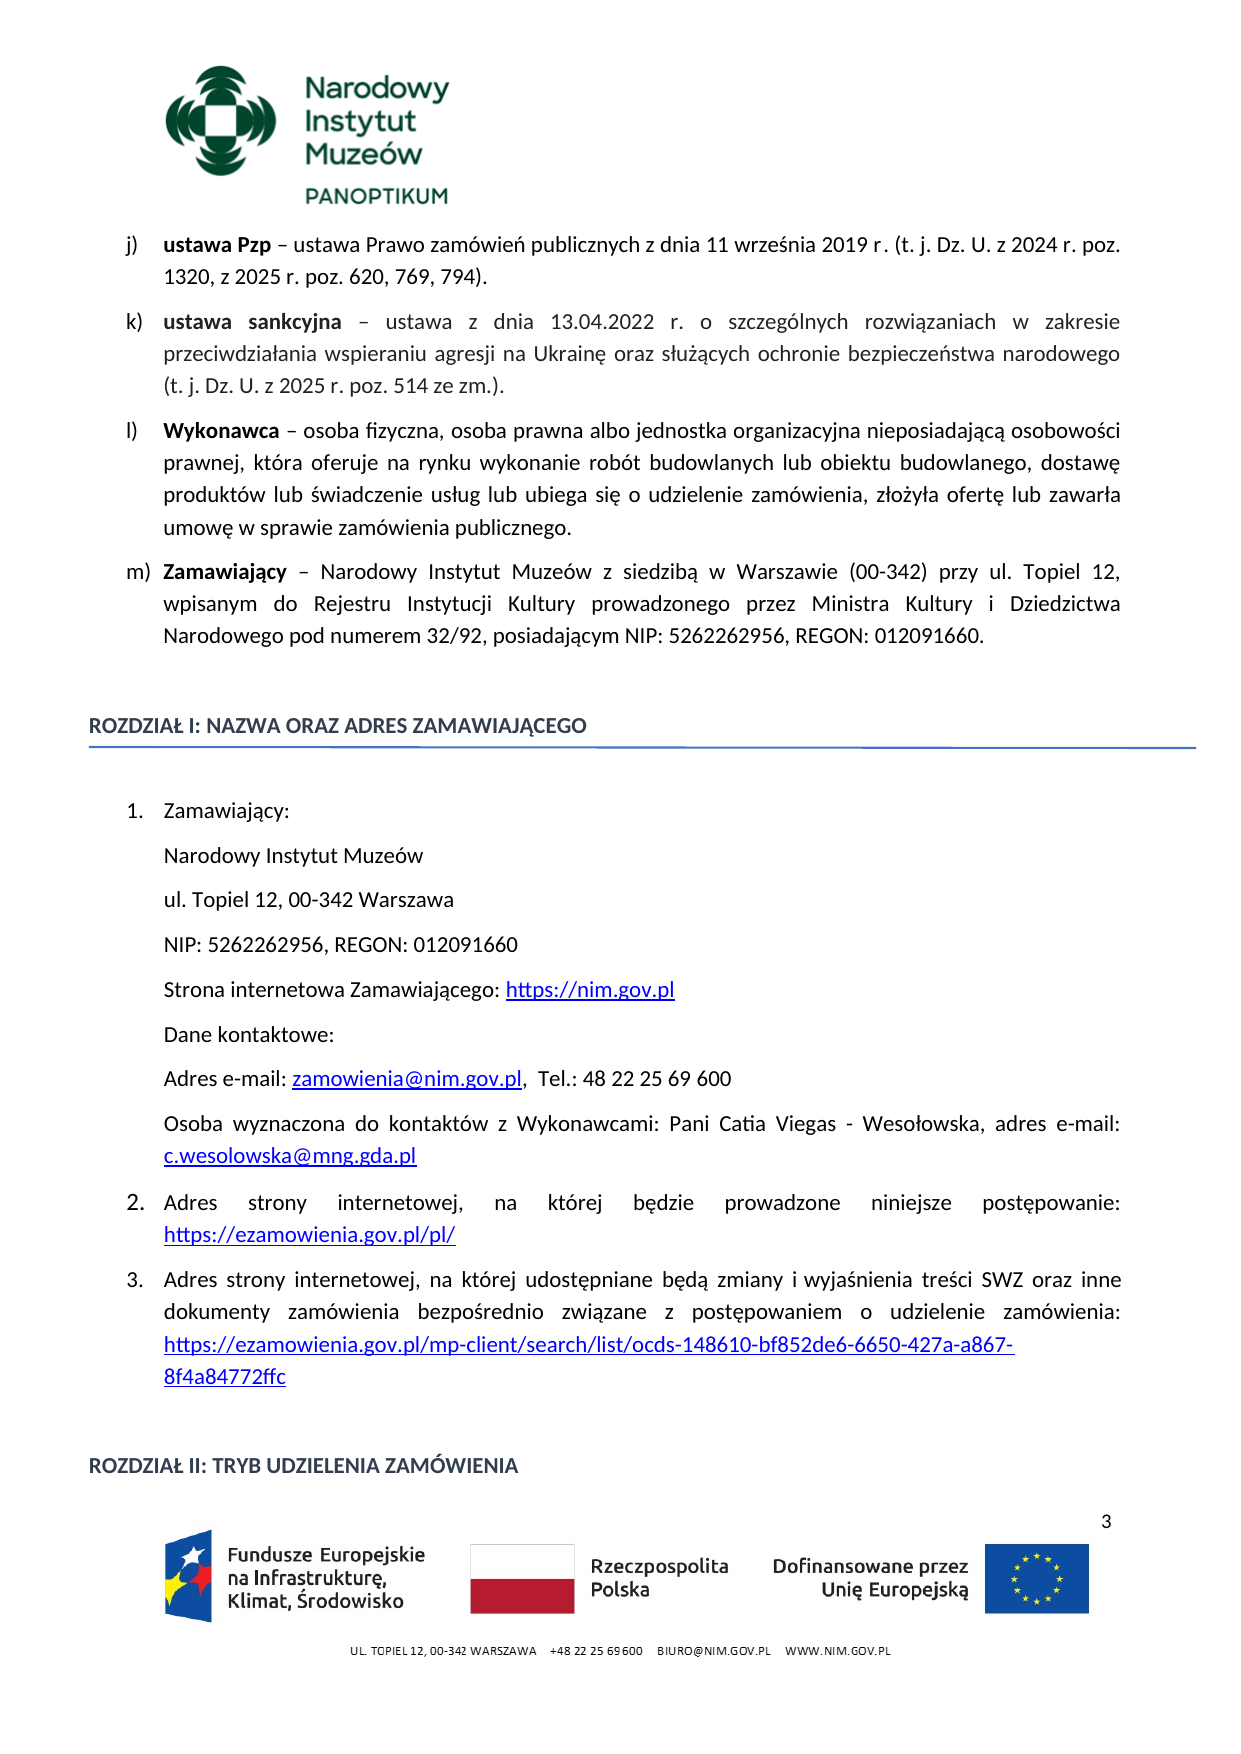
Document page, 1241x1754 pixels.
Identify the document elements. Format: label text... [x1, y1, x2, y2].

list ustawa Pzp – ustawa Prawo zamówień publicznych z dnia 11 września 2019 r. (t. j. Dz. U. z 2024 r. poz. 1320, z 2025 r. poz. 620, 769, 794). [126, 230, 1122, 290]
list Adres e-mail: zamowienia@nim.gov.pl, Tel.: 48 22 25 69 600 [164, 1064, 1122, 1092]
list Osoba wyznaczona do kontaktów z Wykonawcami: Pani Catia Viegas - Wesołowska, adres e-mail: c.wesolowska@mng.gda.pl [164, 1109, 1122, 1169]
list NIP: 5262262956, REGON: 012091660 [164, 930, 1122, 958]
list Adres strony internetowej, na której udostępniane będą zmiany i wyjaśnienia treści SWZ oraz inne dokumenty zamówienia bezpośrednio związane z postępowaniem o udzielenie zamówienia: https://ezamowienia.gov.pl/mp-client/search/list/ocds-148610-bf852de6-6650-427a-a867-8f4a84772ffc [126, 1265, 1122, 1390]
picture [162, 65, 453, 206]
list Narodowy Instytut Muzeów [164, 841, 1122, 869]
picture [147, 1508, 1106, 1671]
list Zamawiający – Narodowy Instytut Muzeów z siedzibą w Warszawie (00-342) przy ul. Topiel 12, wpisanym do Rejestru Instytucji Kultury prowadzonego przez Ministra Kultury i Dziedzictwa Narodowego pod numerem 32/92, posiadającym NIP: 5262262956, REGON: 012091660. [126, 557, 1122, 650]
list Adres strony internetowej, na której będzie prowadzone niniejsze postępowanie: https://ezamowienia.gov.pl/pl/ [126, 1186, 1122, 1249]
subtitle ROZDZIAŁ I: NAZWA ORAZ ADRES ZAMAWIAJĄCEGO [89, 711, 1122, 739]
list Wykonawca – osoba fizyczna, osoba prawna albo jednostka organizacyjna nieposiadającą osobowości prawnej, która oferuje na rynku wykonanie robót budowlanych lub obiektu budowlanego, dostawę produktów lub świadczenie usług lub ubiega się o udzielenie zamówienia, złożyła ofertę lub zawarła umowę w sprawie zamówienia publicznego. [126, 416, 1122, 541]
subtitle ROZDZIAŁ II: TRYB UDZIELENIA ZAMÓWIENIA [89, 1451, 1122, 1479]
list Zamawiający: [126, 796, 1122, 824]
list ustawa sankcyjna – ustawa z dnia 13.04.2022 r. o szczególnych rozwiązaniach w zakresie przeciwdziałania wspieraniu agresji na Ukrainę oraz służących ochronie bezpieczeństwa narodowego (t. j. Dz. U. z 2025 r. poz. 514 ze zm.). [126, 307, 1122, 399]
list ul. Topiel 12, 00-342 Warszawa [164, 886, 1122, 914]
list Dane kontaktowe: [164, 1020, 1122, 1048]
list Strona internetowa Zamawiającego: https://nim.gov.pl [164, 975, 1122, 1003]
